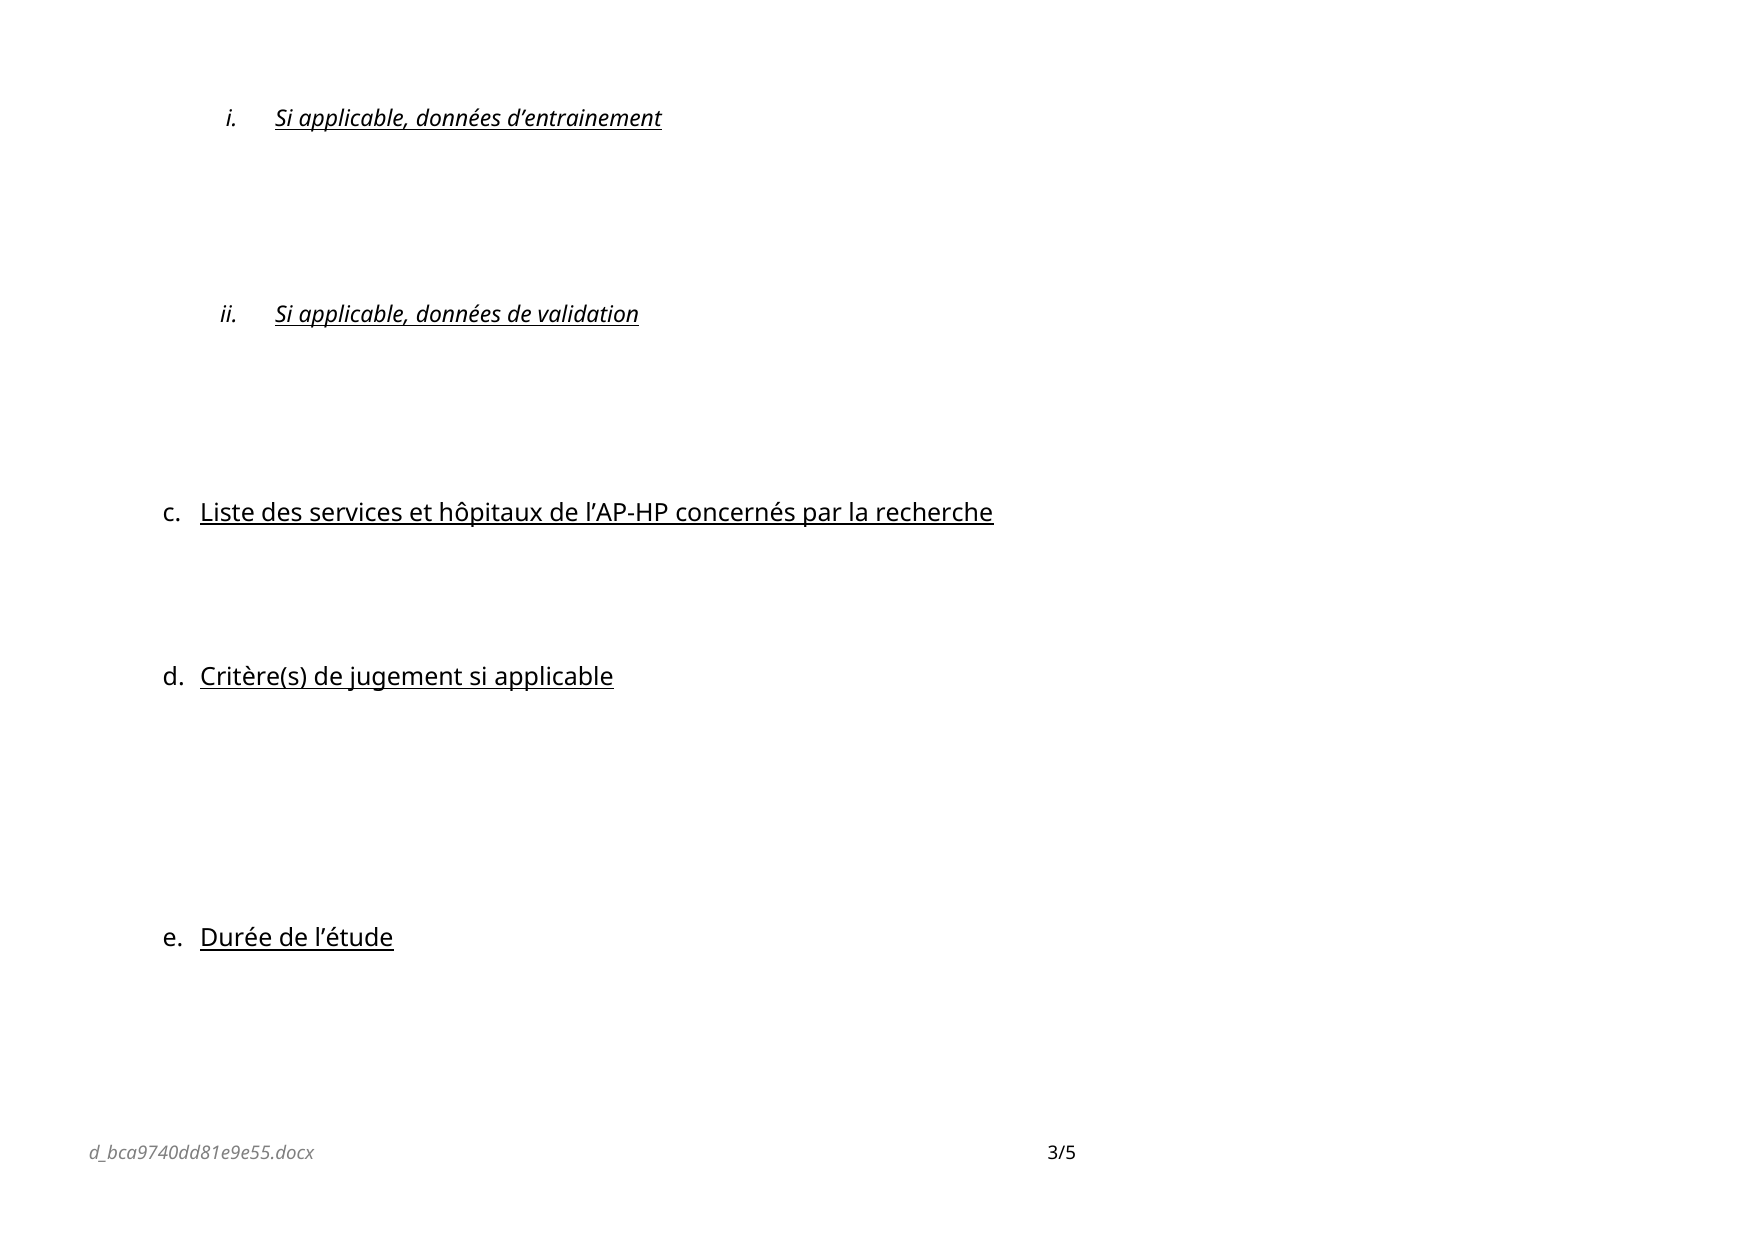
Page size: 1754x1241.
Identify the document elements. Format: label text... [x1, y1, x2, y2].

subtitle Durée de l’étude [162, 920, 1636, 954]
subtitle Liste des services et hôpitaux de l’AP-HP concernés par la recherche [162, 494, 1636, 528]
subtitle Si applicable, données de validation [237, 298, 1636, 329]
subtitle Si applicable, données d’entrainement [237, 102, 1636, 133]
subtitle Critère(s) de jugement si applicable [162, 659, 1636, 693]
